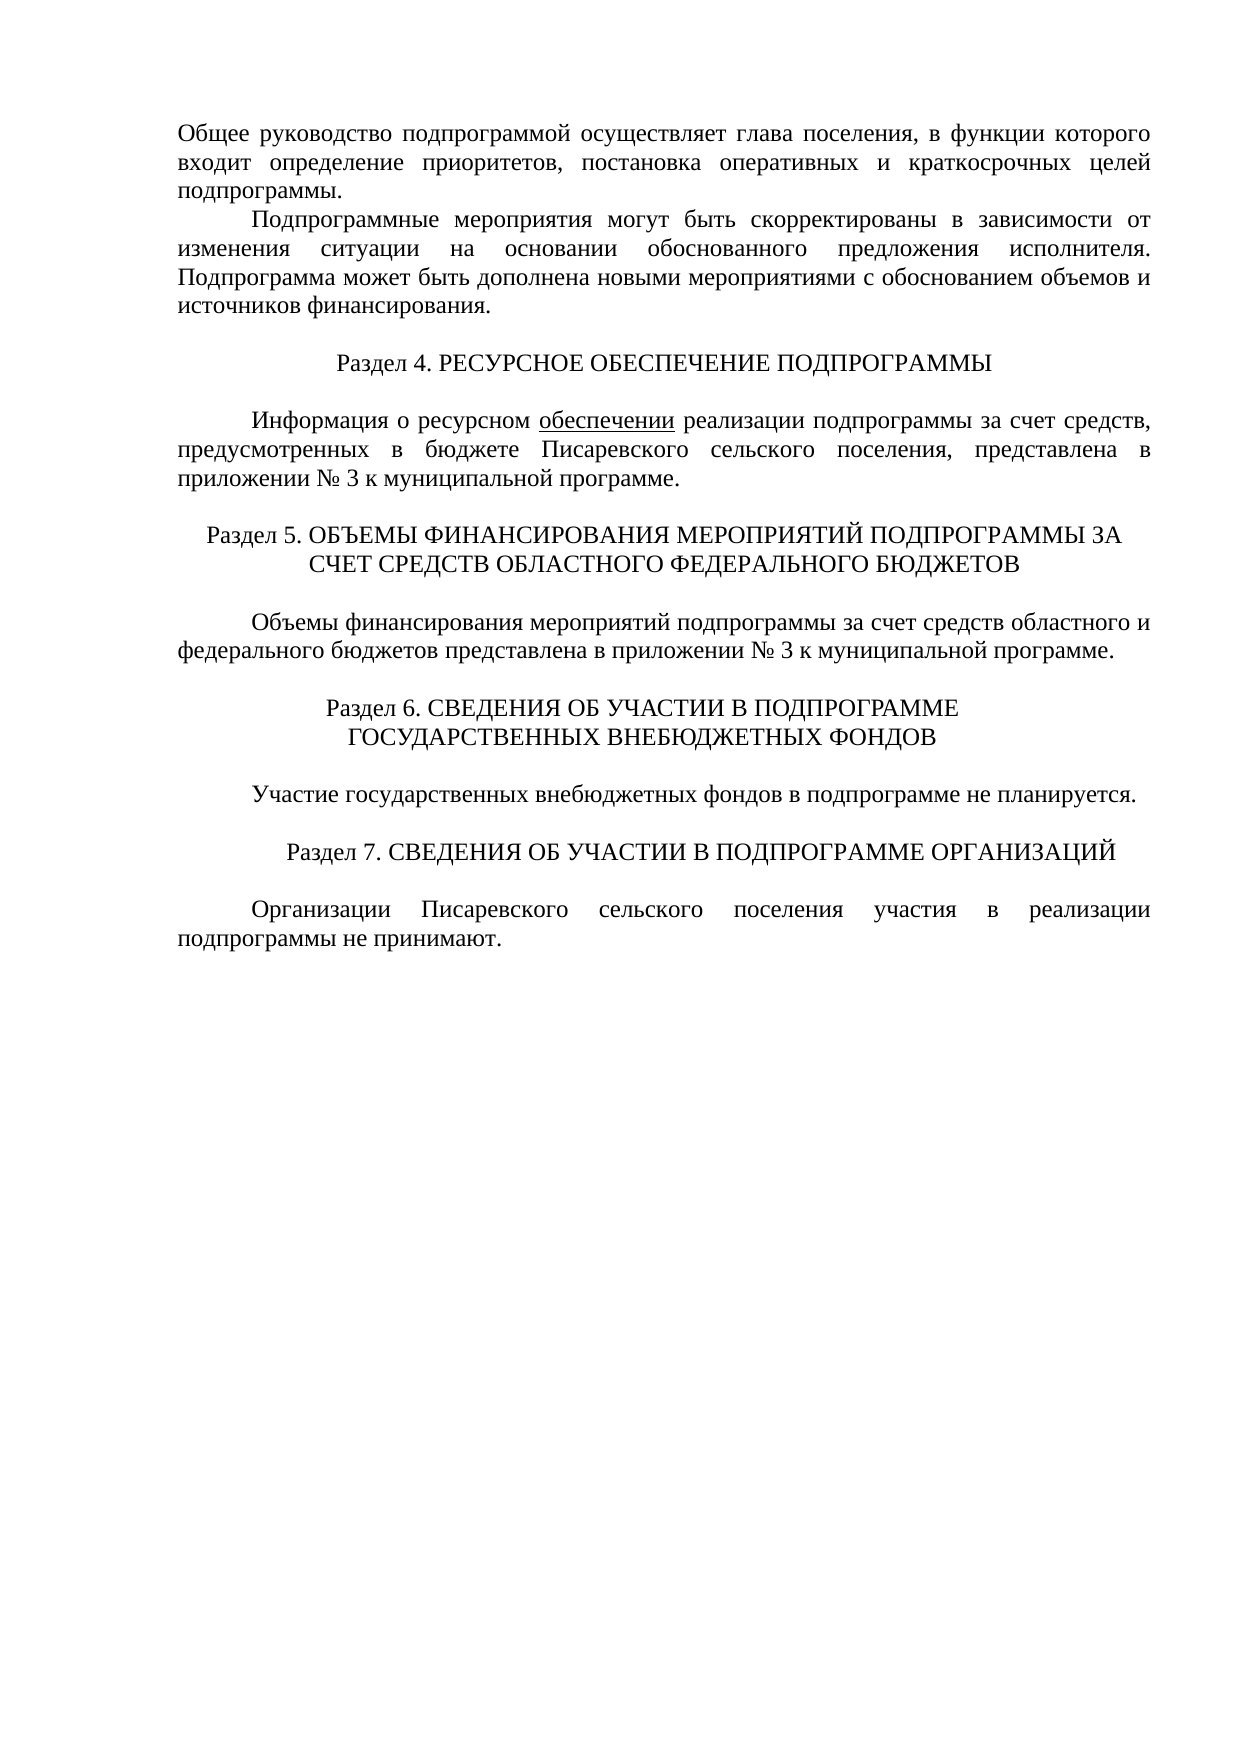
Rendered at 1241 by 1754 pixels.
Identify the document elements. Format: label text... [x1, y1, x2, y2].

text Общее руководство подпрограммой осуществляет глава поселения, в функции которого входит определение приоритетов, постановка оперативных и краткосрочных целей подпрограммы. [177, 118, 1152, 204]
text Раздел 7. СВЕДЕНИЯ ОБ УЧАСТИИ В ПОДПРОГРАММЕ ОРГАНИЗАЦИЙ [177, 837, 1152, 866]
text Раздел 6. СВЕДЕНИЯ ОБ УЧАСТИИ В ПОДПРОГРАММЕ [118, 693, 1167, 722]
text Участие государственных внебюджетных фондов в подпрограмме не планируется. [177, 779, 1152, 808]
text Информация о ресурсном обеспечении реализации подпрограммы за счет средств, предусмотренных в бюджете Писаревского сельского поселения, представлена в приложении № 3 к муниципальной программе. [177, 406, 1152, 492]
text Раздел 5. ОБЪЕМЫ ФИНАНСИРОВАНИЯ МЕРОПРИЯТИЙ ПОДПРОГРАММЫ ЗА СЧЕТ СРЕДСТВ ОБЛАСТНОГО ФЕДЕРАЛЬНОГО БЮДЖЕТОВ [177, 521, 1152, 578]
text Объемы финансирования мероприятий подпрограммы за счет средств областного и федерального бюджетов представлена в приложении № 3 к муниципальной программе. [177, 607, 1152, 664]
text Подпрограммные мероприятия могут быть скорректированы в зависимости от изменения ситуации на основании обоснованного предложения исполнителя. Подпрограмма может быть дополнена новыми мероприятиями с обоснованием объемов и источников финансирования. [177, 204, 1152, 319]
text Организации Писаревского сельского поселения участия в реализации подпрограммы не принимают. [177, 894, 1152, 952]
text Раздел 4. РЕСУРСНОЕ ОБЕСПЕЧЕНИЕ ПОДПРОГРАММЫ [177, 348, 1152, 377]
text ГОСУДАРСТВЕННЫХ ВНЕБЮДЖЕТНЫХ ФОНДОВ [118, 722, 1167, 751]
